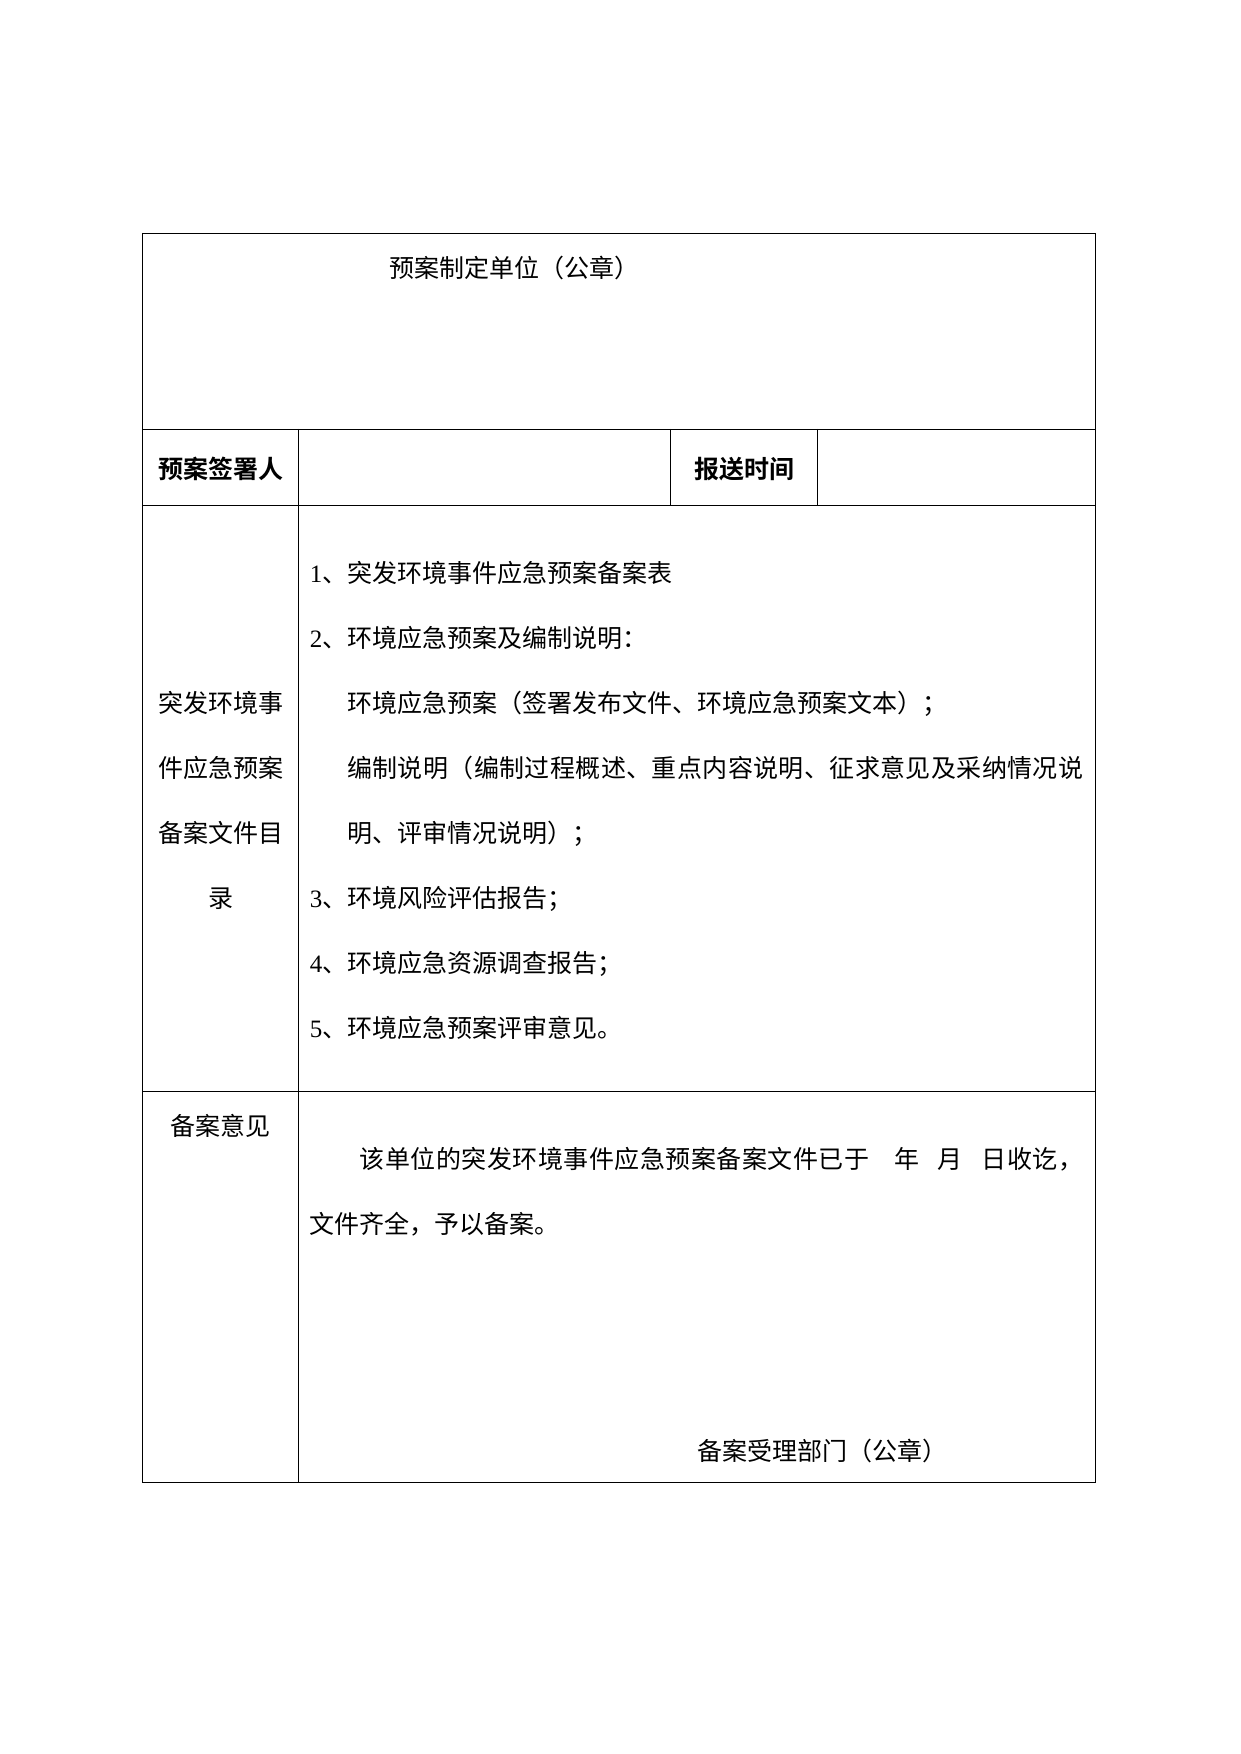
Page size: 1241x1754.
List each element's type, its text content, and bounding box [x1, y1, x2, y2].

table_cell 1、突发环境事件应急预案备案表 2、环境应急预案及编制说明： 环境应急预案（签署发布文件、环境应急预案文本）； 编制说明（编制过程概述、重点内容说明、征求意见及采纳情况说明、评审情况说明）； 3、环境风险评估报告； 4、环境应急资源调查报告； 5、环境应急预案评审意见。 [299, 506, 1095, 1091]
table_cell 预案签署人 [143, 430, 298, 505]
table_cell 备案意见 [143, 1092, 298, 1482]
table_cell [143, 234, 1095, 429]
table_cell 报送时间 [671, 430, 817, 505]
table_cell [818, 430, 1095, 505]
table_cell [299, 430, 670, 505]
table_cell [299, 1092, 1095, 1482]
table_cell 突发环境事件应急预案备案文件目录 [143, 506, 298, 1091]
